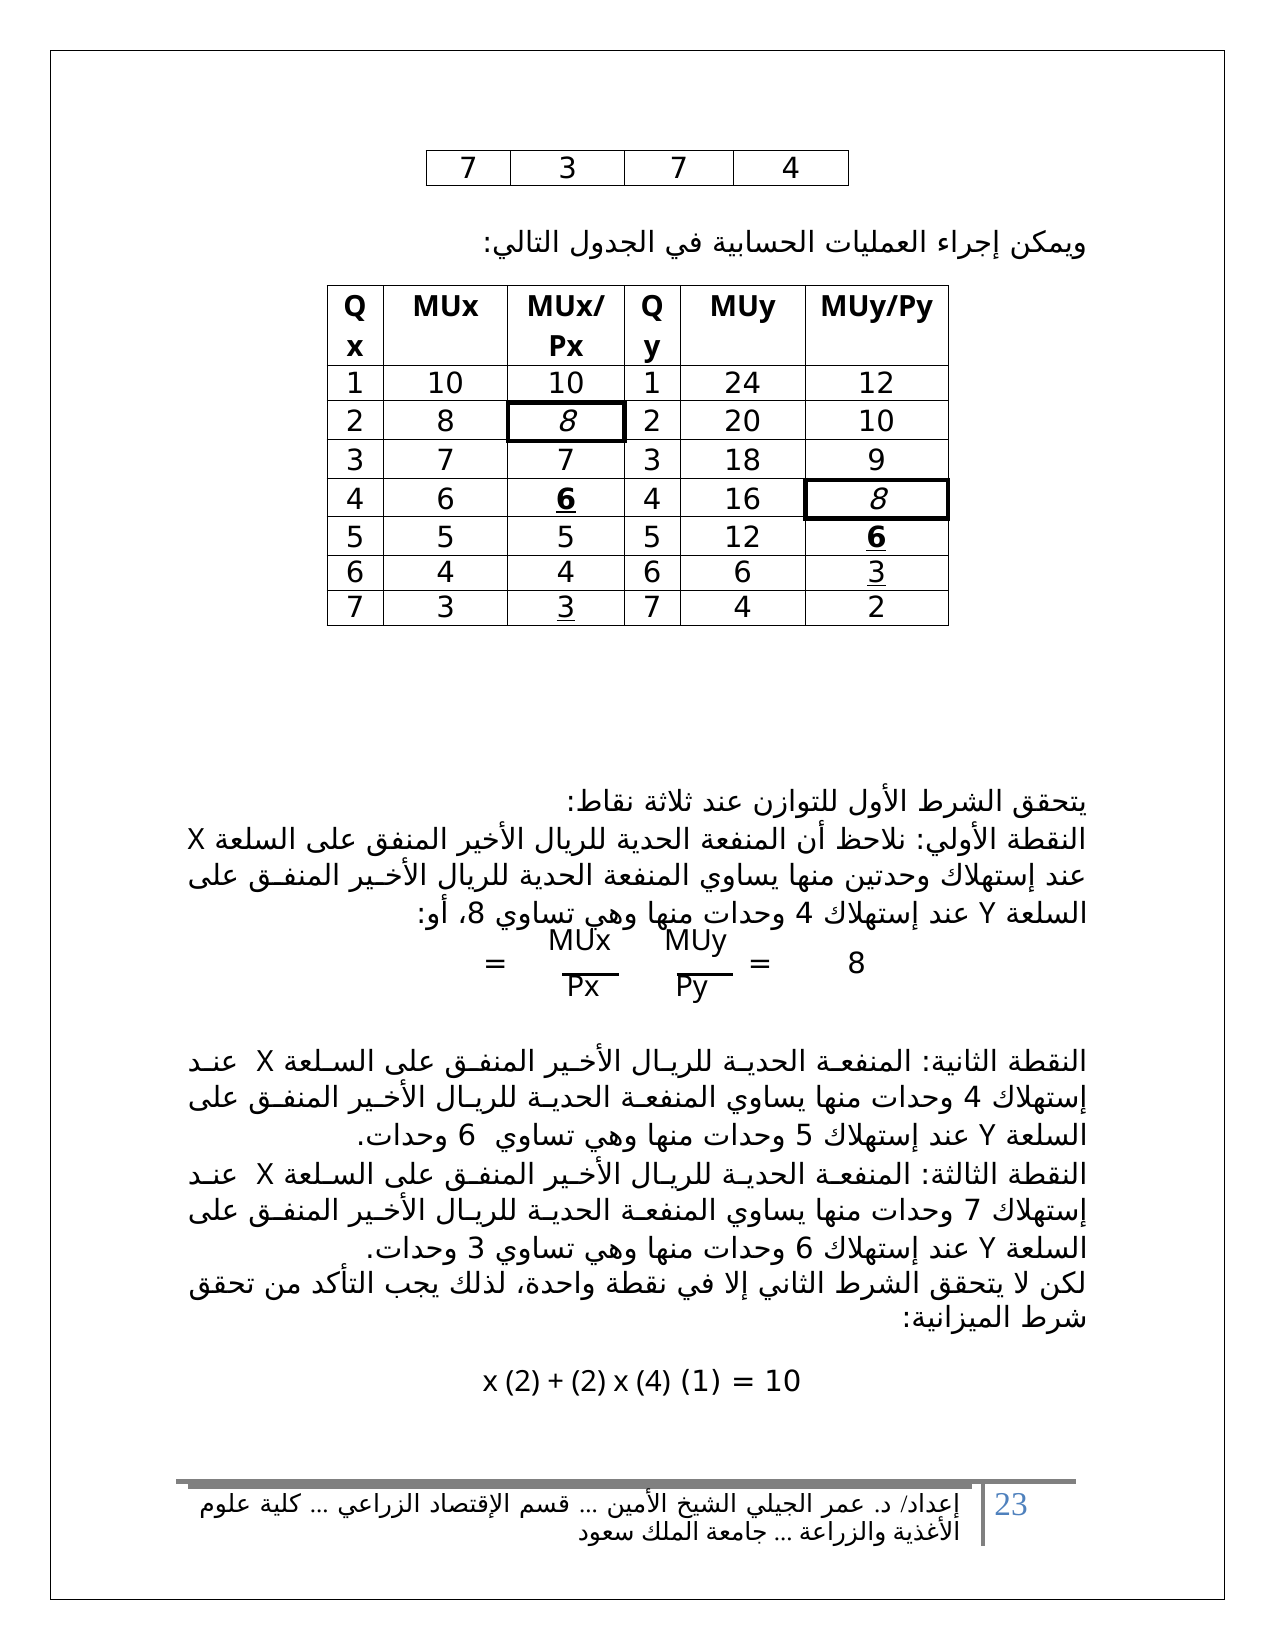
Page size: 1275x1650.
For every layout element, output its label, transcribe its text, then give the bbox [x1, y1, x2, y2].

table_header Qx [328, 286, 383, 365]
table_header MUx/Px [508, 286, 624, 365]
text MUx MUy [187, 932, 1087, 955]
table_cell 6 [508, 479, 624, 516]
table_header Qy [625, 286, 680, 365]
table_cell 10 [806, 401, 948, 439]
table_header MUy/Py [806, 286, 948, 365]
table_cell 8 [384, 401, 506, 439]
table_cell 10 [508, 366, 624, 400]
table_cell 20 [681, 401, 805, 439]
table_cell 6 [681, 556, 805, 590]
text 8 = = [187, 955, 1087, 978]
text النقطة الثانية: المنفعة الحدية للريال الأخير المنفق على السلعة X عند إستهلاك 4 وحدات منها يساوي المنفعة الحدية للريال الأخير المنفق على السلعة Y عند إستهلاك 5 وحدات منها وهي تساوي 6 وحدات. [187, 1040, 1087, 1153]
text Px Py [187, 978, 1087, 1001]
table_cell 8 [510, 405, 622, 439]
text النقطة الثالثة: المنفعة الحدية للريال الأخير المنفق على السلعة X عند إستهلاك 7 وحدات منها يساوي المنفعة الحدية للريال الأخير المنفق على السلعة Y عند إستهلاك 6 وحدات منها وهي تساوي 3 وحدات. [187, 1153, 1087, 1267]
table_cell 1 [328, 366, 383, 400]
table_header MUy [681, 286, 805, 365]
table_cell 3 [806, 556, 948, 590]
table_cell 3 [511, 151, 624, 185]
table_cell 9 [806, 440, 948, 477]
table_cell 4 [508, 556, 624, 590]
table_cell 12 [681, 517, 805, 555]
table_cell 6 [806, 521, 948, 555]
table_cell 24 [681, 366, 805, 400]
table_cell 3 [625, 440, 680, 477]
text النقطة الأولي: نلاحظ أن المنفعة الحدية للريال الأخير المنفق على السلعة X عند إستهلاك وحدتين منها يساوي المنفعة الحدية للريال الأخير المنفق على السلعة Y عند إستهلاك 4 وحدات منها وهي تساوي 8، أو: [187, 818, 1087, 932]
table_cell 7 [625, 151, 733, 185]
table_cell 4 [734, 151, 848, 185]
table_cell 8 [808, 482, 946, 516]
table_cell 6 [625, 556, 680, 590]
table_cell 10 [384, 366, 507, 400]
table_cell 16 [681, 479, 803, 516]
table_cell 4 [328, 479, 383, 516]
table_cell 7 [508, 443, 624, 477]
table_cell 3 [384, 591, 507, 625]
table_cell 3 [508, 591, 624, 625]
table_cell 2 [627, 401, 680, 439]
text يتحقق الشرط الأول للتوازن عند ثلاثة نقاط: [187, 784, 1087, 818]
text 10 = (1) x (2) + (2) x (4) [187, 1360, 1087, 1399]
table_cell 4 [625, 479, 680, 516]
table_cell 1 [625, 366, 680, 400]
table_cell 5 [384, 517, 507, 555]
table_cell 4 [384, 556, 507, 590]
text ويمكن إجراء العمليات الحسابية في الجدول التالي: [187, 226, 1087, 260]
table_header MUx [384, 286, 507, 365]
table_cell 2 [328, 401, 383, 439]
text لكن لا يتحقق الشرط الثاني إلا في نقطة واحدة، لذلك يجب التأكد من تحقق شرط الميزانية: [187, 1267, 1087, 1335]
table_cell 3 [328, 440, 383, 477]
table_cell 4 [681, 591, 805, 625]
table_cell 7 [384, 440, 507, 477]
table_cell 5 [625, 517, 680, 555]
table_cell 18 [681, 440, 805, 477]
table_cell 7 [625, 591, 680, 625]
table_cell 6 [384, 479, 507, 516]
table_cell 7 [427, 151, 510, 185]
table_cell 5 [328, 517, 383, 555]
table_cell 6 [328, 556, 383, 590]
table_cell 2 [806, 591, 948, 625]
table_cell 5 [508, 517, 624, 555]
table_cell 12 [806, 366, 948, 400]
table_cell 7 [328, 591, 383, 625]
